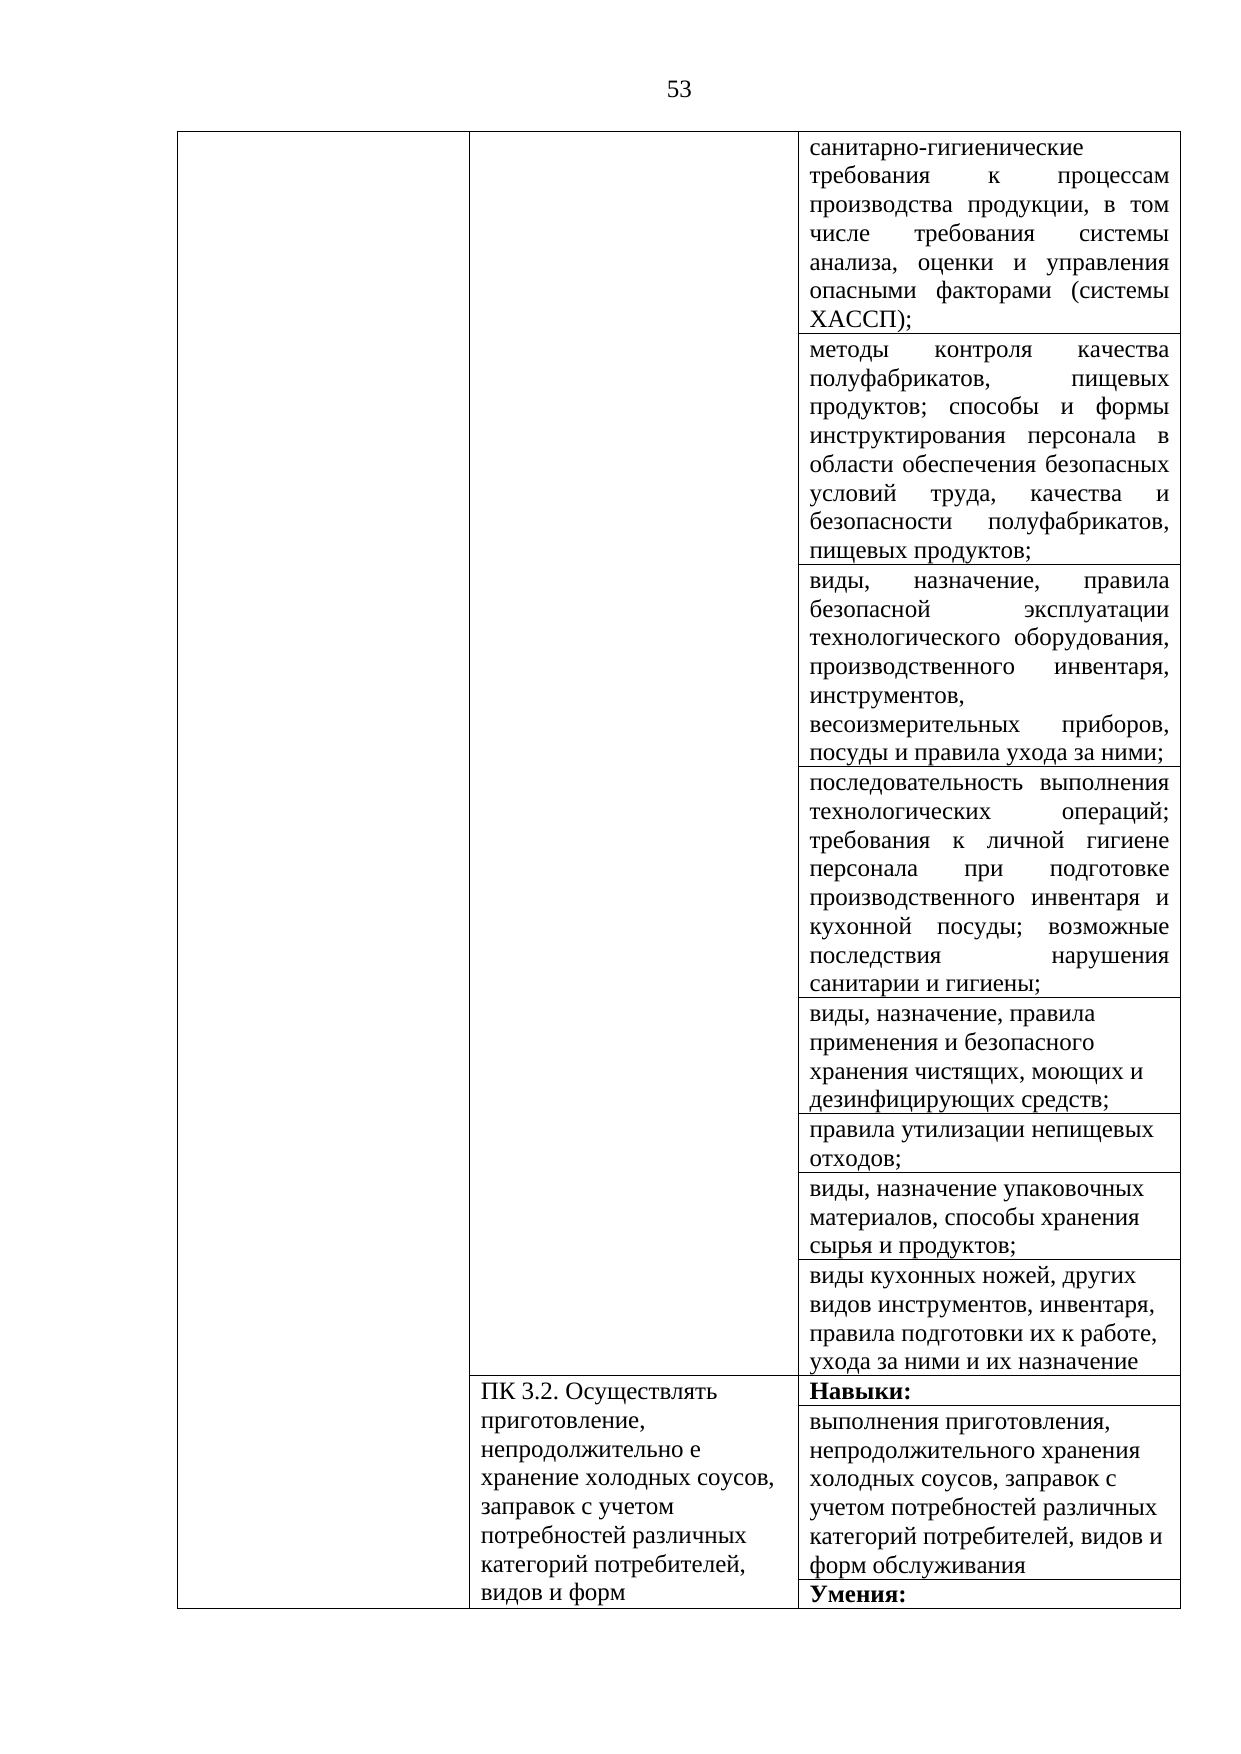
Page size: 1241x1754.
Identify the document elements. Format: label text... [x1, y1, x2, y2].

table_cell методы контроля качества полуфабрикатов, пищевых продуктов; способы и формы инструктирования персонала в области обеспечения безопасных условий труда, качества и безопасности полуфабрикатов, пищевых продуктов; [799, 334, 1180, 564]
table_cell виды, назначение упаковочных материалов, способы хранения сырья и продуктов; [799, 1173, 1180, 1259]
table_cell Навыки: [799, 1376, 1180, 1405]
table_cell виды кухонных ножей, других видов инструментов, инвентаря, правила подготовки их к работе, ухода за ними и их назначение [799, 1260, 1180, 1375]
table_cell виды, назначение, правила применения и безопасного хранения чистящих, моющих и дезинфицирующих средств; [799, 998, 1180, 1113]
table_cell последовательность выполнения технологических операций; требования к личной гигиене персонала при подготовке производственного инвентаря и кухонной посуды; возможные последствия нарушения санитарии и гигиены; [799, 767, 1180, 997]
table_cell правила утилизации непищевых отходов; [799, 1114, 1180, 1172]
table_cell санитарно-гигиенические требования к процессам производства продукции, в том числе требования системы анализа, оценки и управления опасными факторами (системы ХАССП); [799, 132, 1180, 333]
table_cell виды, назначение, правила безопасной эксплуатации технологического оборудования, производственного инвентаря, инструментов, весоизмерительных приборов, посуды и правила ухода за ними; [799, 565, 1180, 766]
table_cell ПК 3.2. Осуществлять приготовление, непродолжительно е хранение холодных соусов, заправок с учетом потребностей различных категорий потребителей, видов и форм обслуживания. [470, 1376, 798, 1608]
table_cell Умения: [799, 1580, 1180, 1608]
table_cell выполнения приготовления, непродолжительного хранения холодных соусов, заправок с учетом потребностей различных категорий потребителей, видов и форм обслуживания [799, 1406, 1180, 1578]
